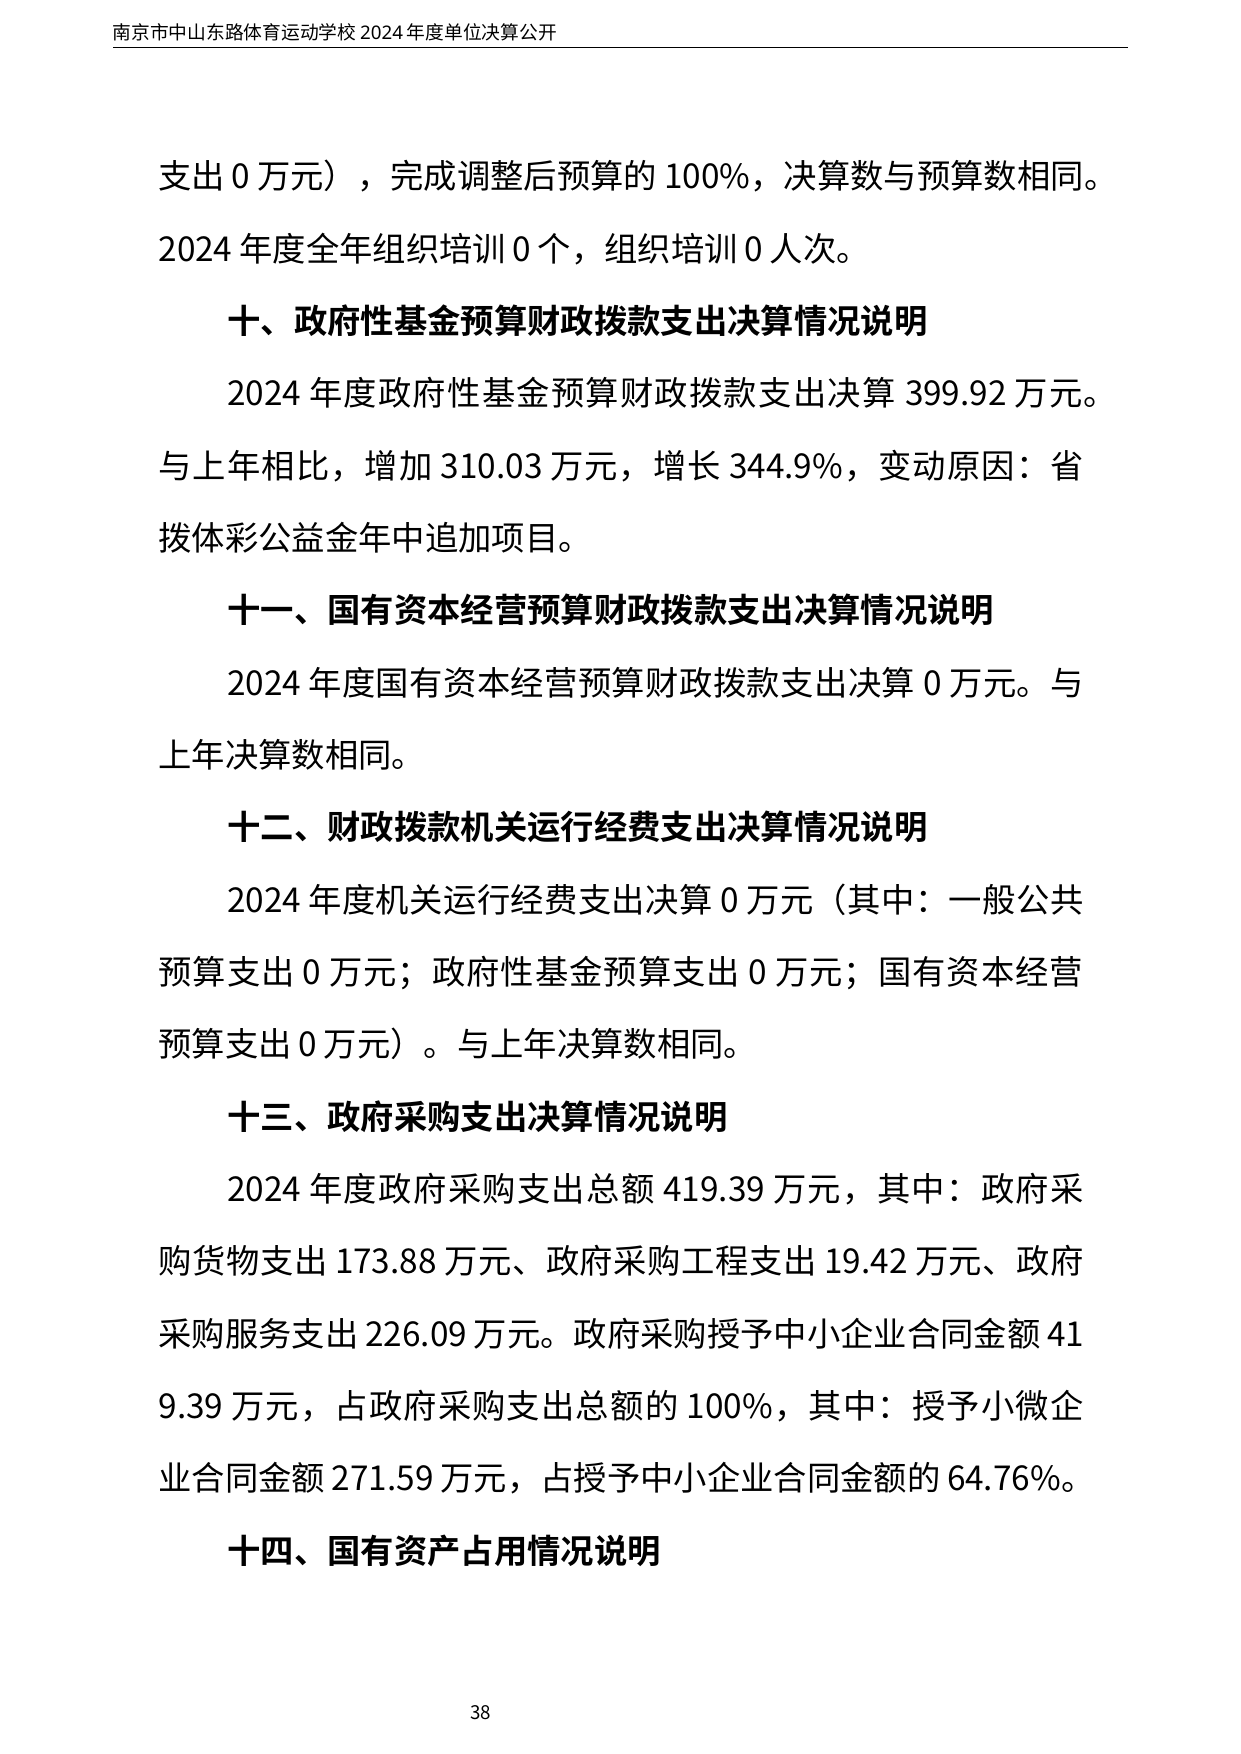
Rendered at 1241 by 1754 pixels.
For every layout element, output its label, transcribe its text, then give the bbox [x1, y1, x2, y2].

text 十一、国有资本经营预算财政拨款支出决算情况说明 [158, 584, 1084, 632]
text 十二、财政拨款机关运行经费支出决算情况说明 [158, 801, 1084, 849]
text 2024年度政府采购支出总额419.39万元，其中：政府采购货物支出173.88万元、政府采购工程支出19.42万元、政府采购服务支出226.09万元。政府采购授予中小企业合同金额419.39万元，占政府采购支出总额的100%，其中：授予小微企业合同金额271.59万元，占授予中小企业合同金额的64.76%。 [158, 1163, 1084, 1500]
text 2024年度机关运行经费支出决算0万元（其中：一般公共预算支出0万元；政府性基金预算支出0万元；国有资本经营预算支出0万元）。与上年决算数相同。 [158, 873, 1084, 1066]
text 2024年度政府性基金预算财政拨款支出决算399.92万元。与上年相比，增加310.03万元，增长344.9%，变动原因：省拨体彩公益金年中追加项目。 [158, 367, 1084, 560]
text 2024年度国有资本经营预算财政拨款支出决算0万元。与上年决算数相同。 [158, 656, 1084, 777]
text 十三、政府采购支出决算情况说明 [158, 1091, 1084, 1139]
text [158, 150, 1084, 271]
text 十四、国有资产占用情况说明 [158, 1524, 1084, 1573]
text 十、政府性基金预算财政拨款支出决算情况说明 [158, 295, 1084, 343]
